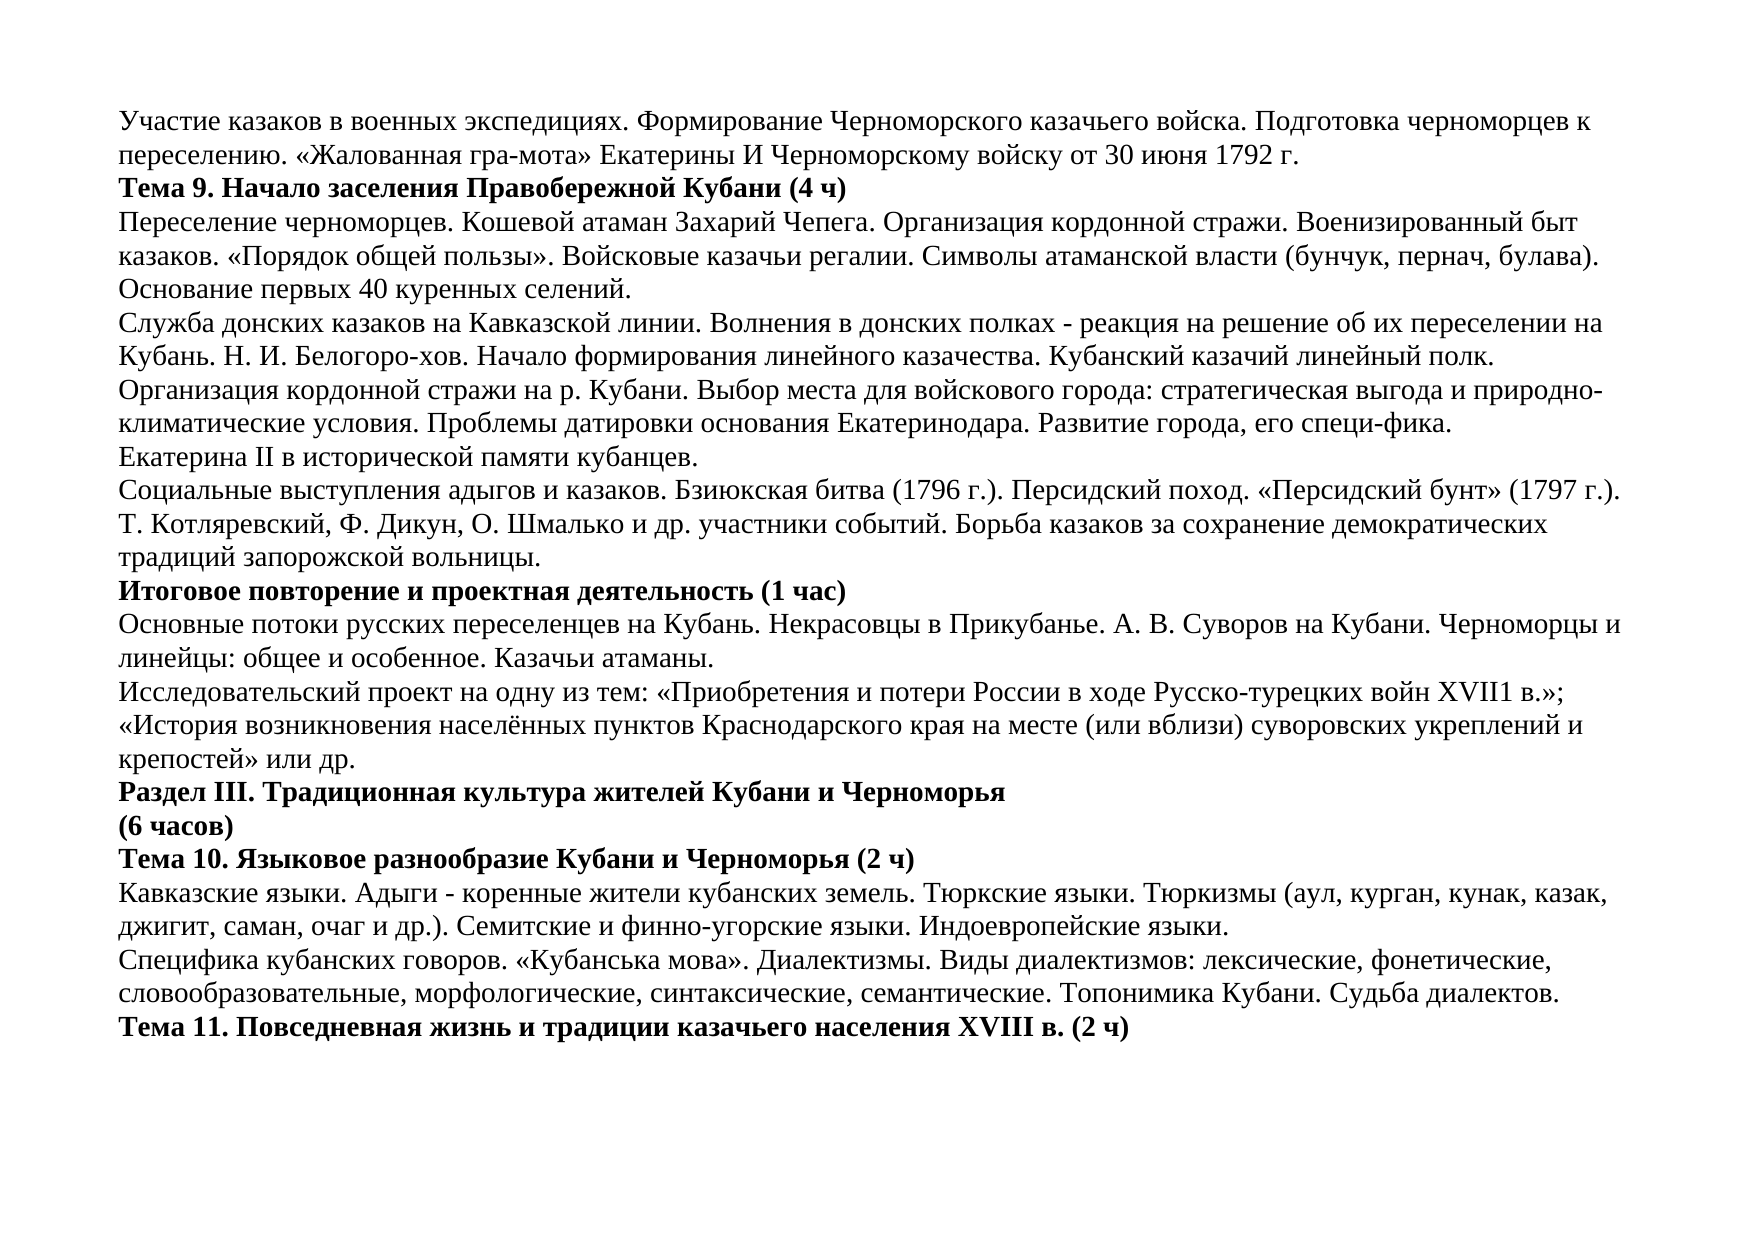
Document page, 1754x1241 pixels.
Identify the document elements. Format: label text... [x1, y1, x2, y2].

text Раздел III. Традиционная культура жителей Кубани и Черноморья [118, 774, 1636, 808]
text Кавказские языки. Адыги - коренные жители кубанских земель. Тюркские языки. Тюркизмы (аул, курган, кунак, казак, джигит, саман, очаг и др.). Семитские и финно-угорские языки. Индоевропейские языки. [118, 875, 1636, 942]
text Служба донских казаков на Кавказской линии. Волнения в донских полках - реакция на решение об их переселении на Кубань. Н. И. Белогоро-хов. Начало формирования линейного казачества. Кубанский казачий линейный полк. [118, 305, 1636, 372]
text Организация кордонной стражи на р. Кубани. Выбор места для войскового города: стратегическая выгода и природно-климатические условия. Проблемы датировки основания Екатеринодара. Развитие города, его специ-фика. [118, 372, 1636, 439]
text Участие казаков в военных экспедициях. Формирование Черноморского казачьего войска. Подготовка черноморцев к переселению. «Жалованная гра-мота» Екатерины И Черноморскому войску от 30 июня 1792 г. [118, 103, 1636, 171]
text Тема 9. Начало заселения Правобережной Кубани (4 ч) [118, 171, 1636, 204]
text Специфика кубанских говоров. «Кубанська мова». Диалектизмы. Виды диалектизмов: лексические, фонетические, словообразовательные, морфологические, синтаксические, семантические. Топонимика Кубани. Судьба диалектов. [118, 942, 1636, 1009]
text Переселение черноморцев. Кошевой атаман Захарий Чепега. Организация кордонной стражи. Военизированный быт казаков. «Порядок общей пользы». Войсковые казачьи регалии. Символы атаманской власти (бунчук, пернач, булава). Основание первых 40 куренных селений. [118, 204, 1636, 305]
text Екатерина II в исторической памяти кубанцев. [118, 439, 1636, 472]
text Основные потоки русских переселенцев на Кубань. Некрасовцы в Прикубанье. А. В. Суворов на Кубани. Черноморцы и линейцы: общее и особенное. Казачьи атаманы. [118, 607, 1636, 674]
text Тема 11. Повседневная жизнь и традиции казачьего населения XVIII в. (2 ч) [118, 1009, 1636, 1043]
text (6 часов) [118, 808, 1636, 841]
text Социальные выступления адыгов и казаков. Бзиюкская битва (1796 г.). Персидский поход. «Персидский бунт» (1797 г.). Т. Котляревский, Ф. Дикун, О. Шмалько и др. участники событий. Борьба казаков за сохранение демократических традиций запорожской вольницы. [118, 472, 1636, 573]
text Исследовательский проект на одну из тем: «Приобретения и потери России в ходе Русско-турецких войн XVII1 в.»; «История возникновения населённых пунктов Краснодарского края на месте (или вблизи) суворовских укреплений и крепостей» или др. [118, 674, 1636, 774]
text Итоговое повторение и проектная деятельность (1 час) [118, 573, 1636, 607]
text Тема 10. Языковое разнообразие Кубани и Черноморья (2 ч) [118, 841, 1636, 875]
